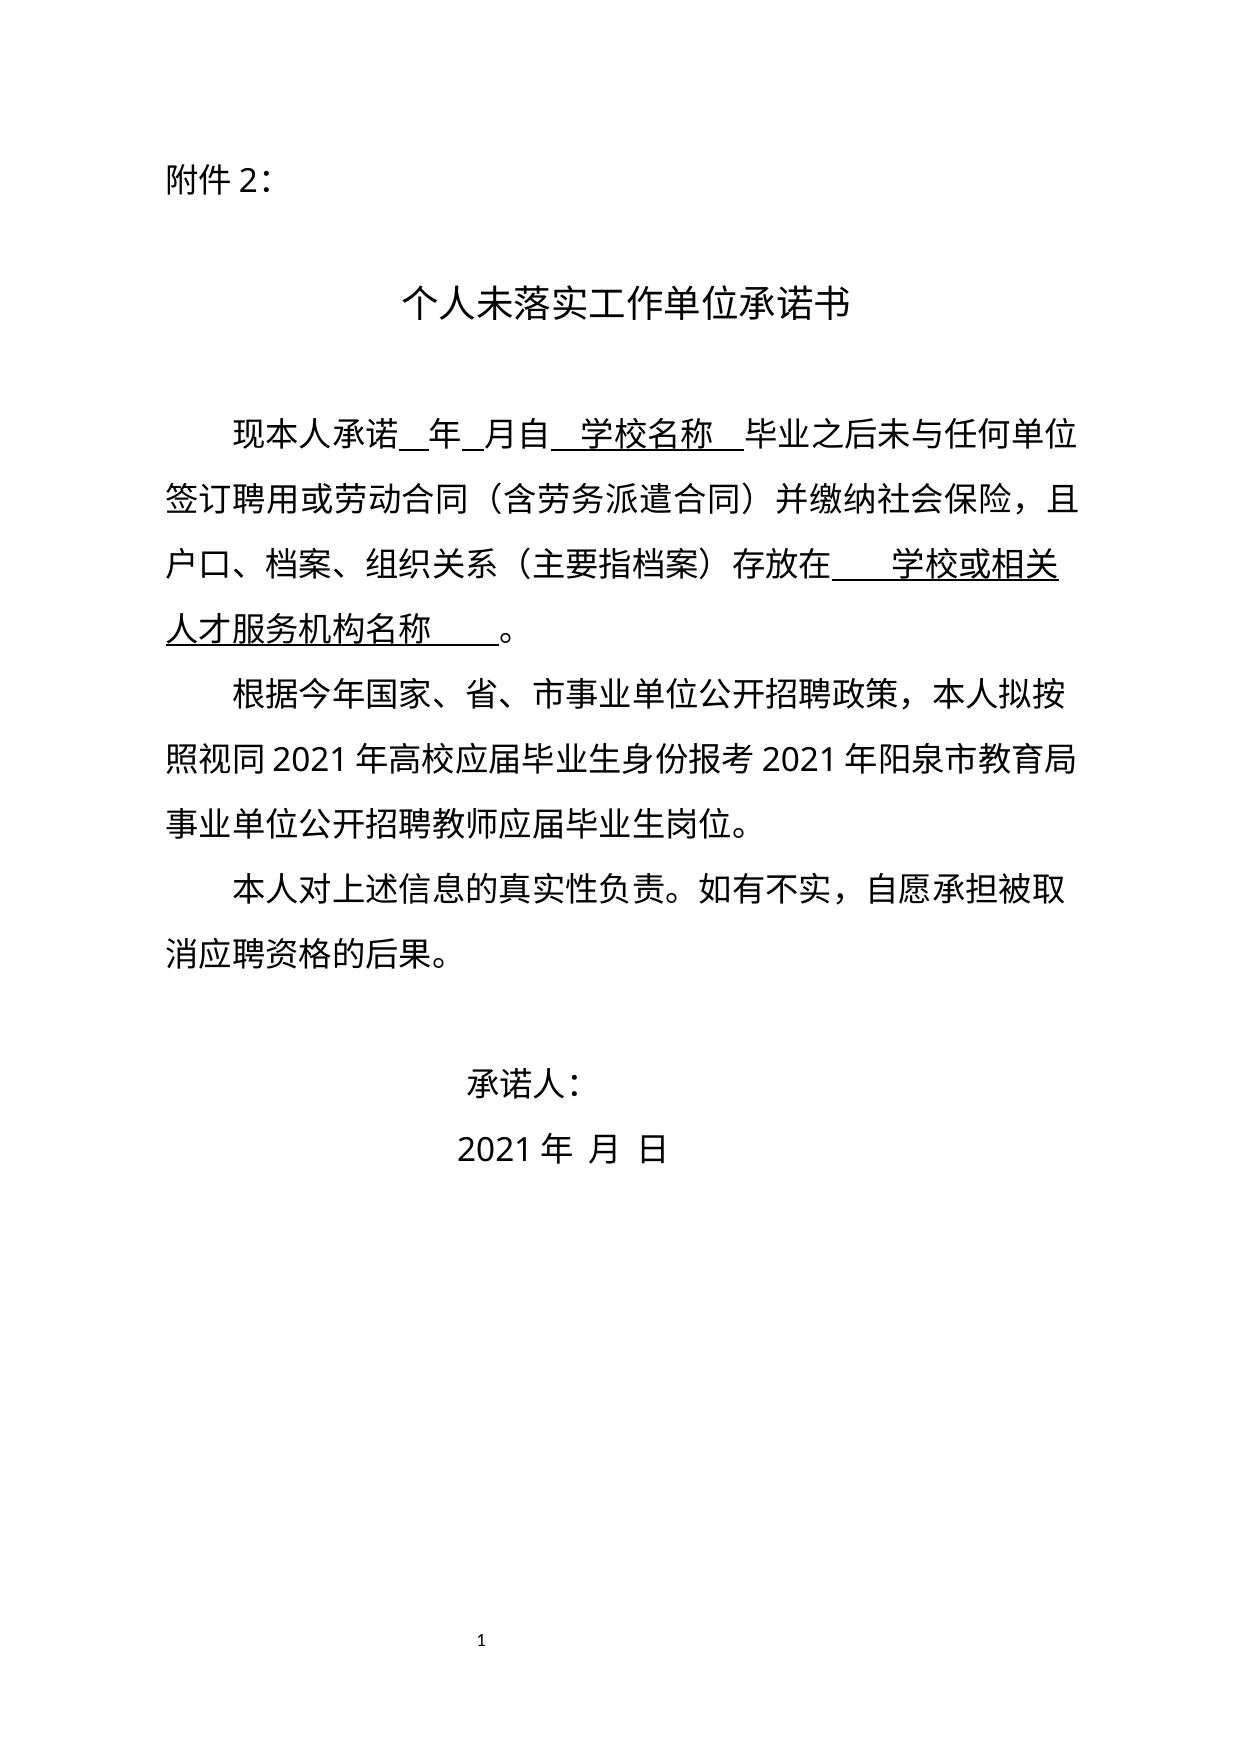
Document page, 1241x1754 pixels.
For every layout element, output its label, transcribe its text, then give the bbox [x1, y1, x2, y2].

text 承诺人： [165, 1049, 1087, 1114]
text 现本人承诺 年 月自 学校名称 毕业之后未与任何单位签订聘用或劳动合同（含劳务派遣合同）并缴纳社会保险，且户口、档案、组织关系（主要指档案）存放在 学校或相关人才服务机构名称 。 [165, 399, 1087, 659]
text 本人对上述信息的真实性负责。如有不实，自愿承担被取消应聘资格的后果。 [165, 854, 1087, 984]
text 2021年 月 日 [165, 1114, 1087, 1179]
text 附件2： [165, 146, 1087, 204]
text 个人未落实工作单位承诺书 [165, 269, 1087, 334]
text 根据今年国家、省、市事业单位公开招聘政策，本人拟按照视同2021年高校应届毕业生身份报考2021年阳泉市教育局事业单位公开招聘教师应届毕业生岗位。 [165, 659, 1087, 854]
